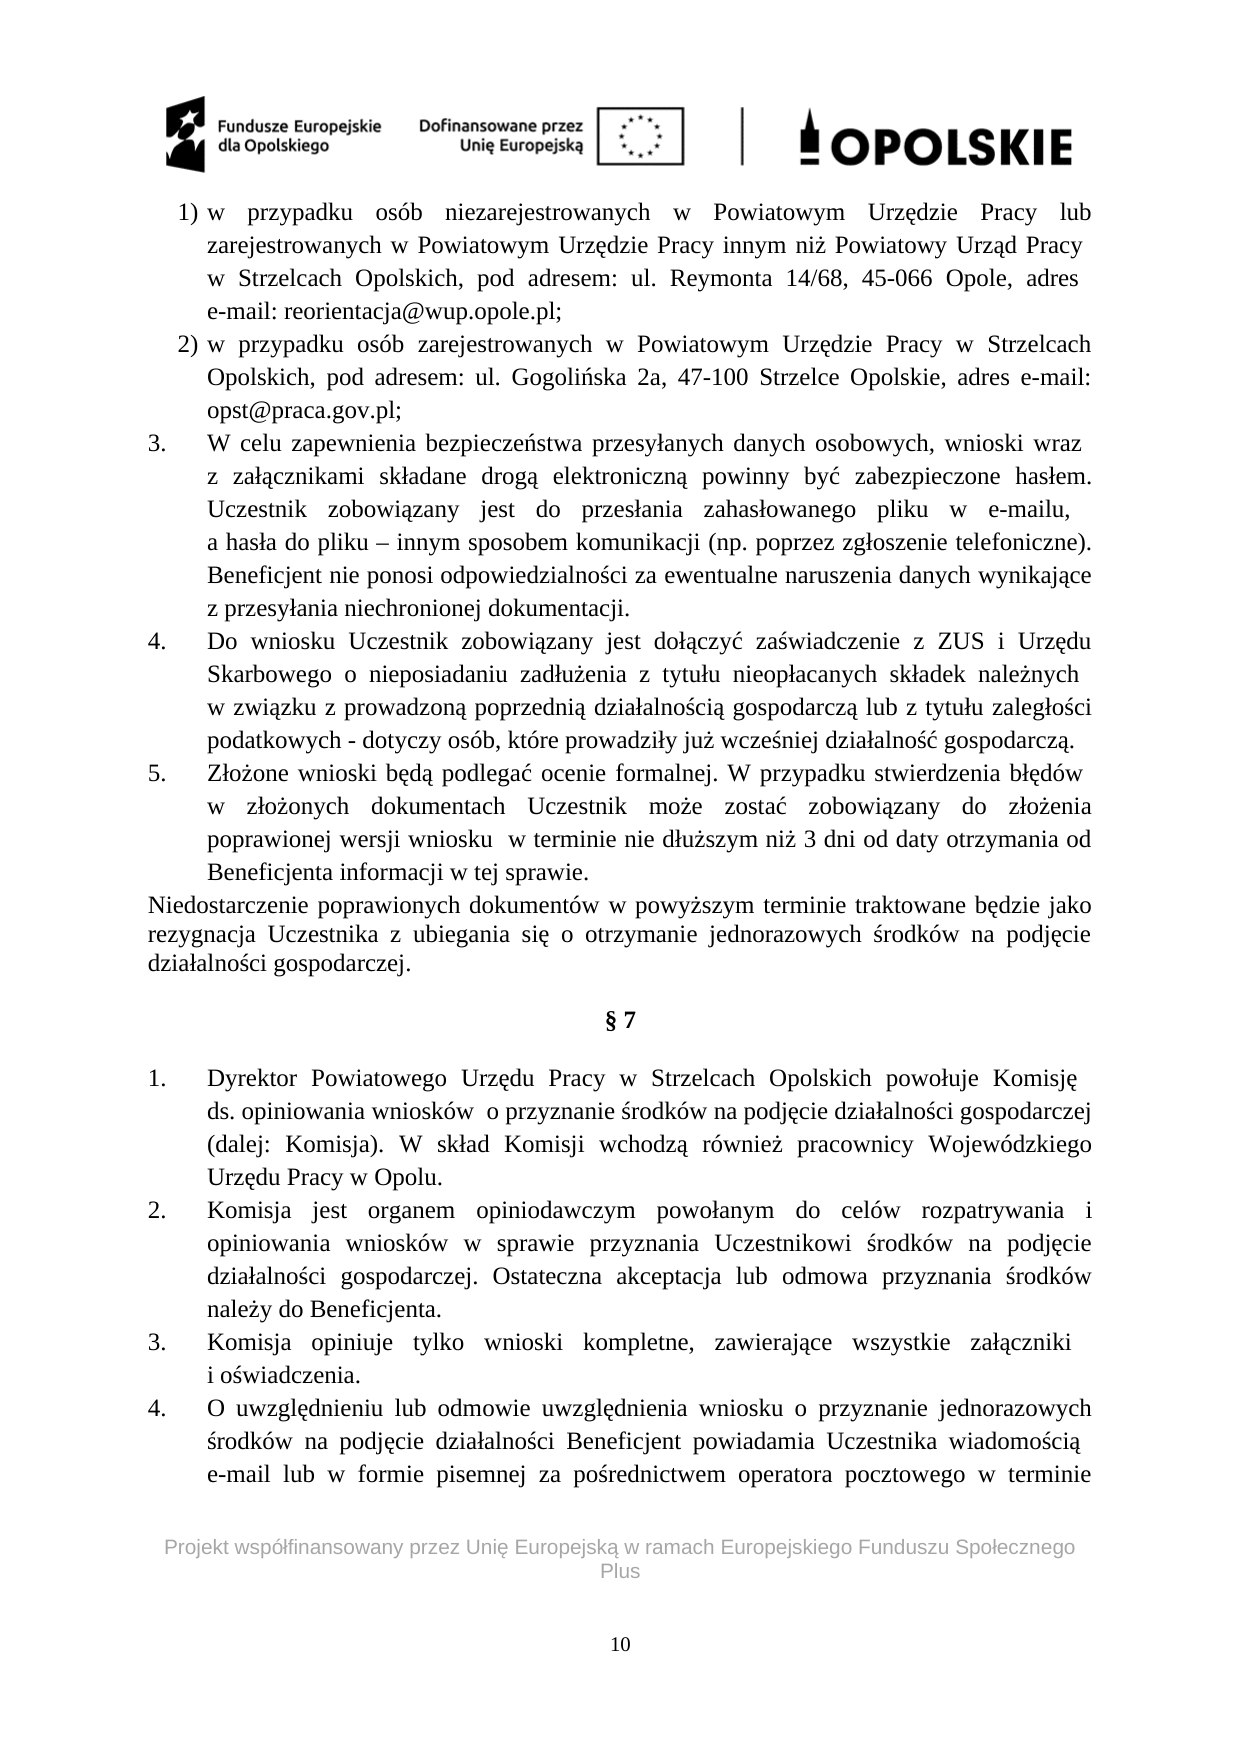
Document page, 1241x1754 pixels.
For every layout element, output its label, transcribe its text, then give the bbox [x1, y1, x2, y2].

list w przypadku osób zarejestrowanych w Powiatowym Urzędzie Pracy w Strzelcach Opolskich, pod adresem: ul. Gogolińska 2a, 47-100 Strzelce Opolskie, adres e-mail: opst@praca.gov.pl; [177, 329, 1092, 424]
text § 7 [148, 1005, 1092, 1034]
list Komisja opiniuje tylko wnioski kompletne, zawierające wszystkie załączniki i oświadczenia. [148, 1327, 1092, 1389]
text Niedostarczenie poprawionych dokumentów w powyższym terminie traktowane będzie jako rezygnacja Uczestnika z ubiegania się o otrzymanie jednorazowych środków na podjęcie działalności gospodarczej. [148, 890, 1092, 977]
list W celu zapewnienia bezpieczeństwa przesyłanych danych osobowych, wnioski wraz z załącznikami składane drogą elektroniczną powinny być zabezpieczone hasłem. Uczestnik zobowiązany jest do przesłania zahasłowanego pliku w e-mailu, a hasła do pliku – innym sposobem komunikacji (np. poprzez zgłoszenie telefoniczne). Beneficjent nie ponosi odpowiedzialności za ewentualne naruszenia danych wynikające z przesyłania niechronionej dokumentacji. [148, 428, 1092, 622]
picture [147, 73, 1092, 197]
list Komisja jest organem opiniodawczym powołanym do celów rozpatrywania i opiniowania wniosków w sprawie przyznania Uczestnikowi środków na podjęcie działalności gospodarczej. Ostateczna akceptacja lub odmowa przyznania środków należy do Beneficjenta. [148, 1195, 1092, 1323]
list Dyrektor Powiatowego Urzędu Pracy w Strzelcach Opolskich powołuje Komisję ds. opiniowania wniosków o przyznanie środków na podjęcie działalności gospodarczej (dalej: Komisja). W skład Komisji wchodzą również pracownicy Wojewódzkiego Urzędu Pracy w Opolu. [148, 1063, 1092, 1191]
list w przypadku osób niezarejestrowanych w Powiatowym Urzędzie Pracy lub zarejestrowanych w Powiatowym Urzędzie Pracy innym niż Powiatowy Urząd Pracy w Strzelcach Opolskich, pod adresem: ul. Reymonta 14/68, 45-066 Opole, adres e-mail: reorientacja@wup.opole.pl; [177, 197, 1092, 325]
list Złożone wnioski będą podlegać ocenie formalnej. W przypadku stwierdzenia błędów w złożonych dokumentach Uczestnik może zostać zobowiązany do złożenia poprawionej wersji wniosku w terminie nie dłuższym niż 3 dni od daty otrzymania od Beneficjenta informacji w tej sprawie. [148, 758, 1092, 886]
list Do wniosku Uczestnik zobowiązany jest dołączyć zaświadczenie z ZUS i Urzędu Skarbowego o nieposiadaniu zadłużenia z tytułu nieopłacanych składek należnych w związku z prowadzoną poprzednią działalnością gospodarczą lub z tytułu zaległości podatkowych - dotyczy osób, które prowadziły już wcześniej działalność gospodarczą. [148, 626, 1092, 754]
